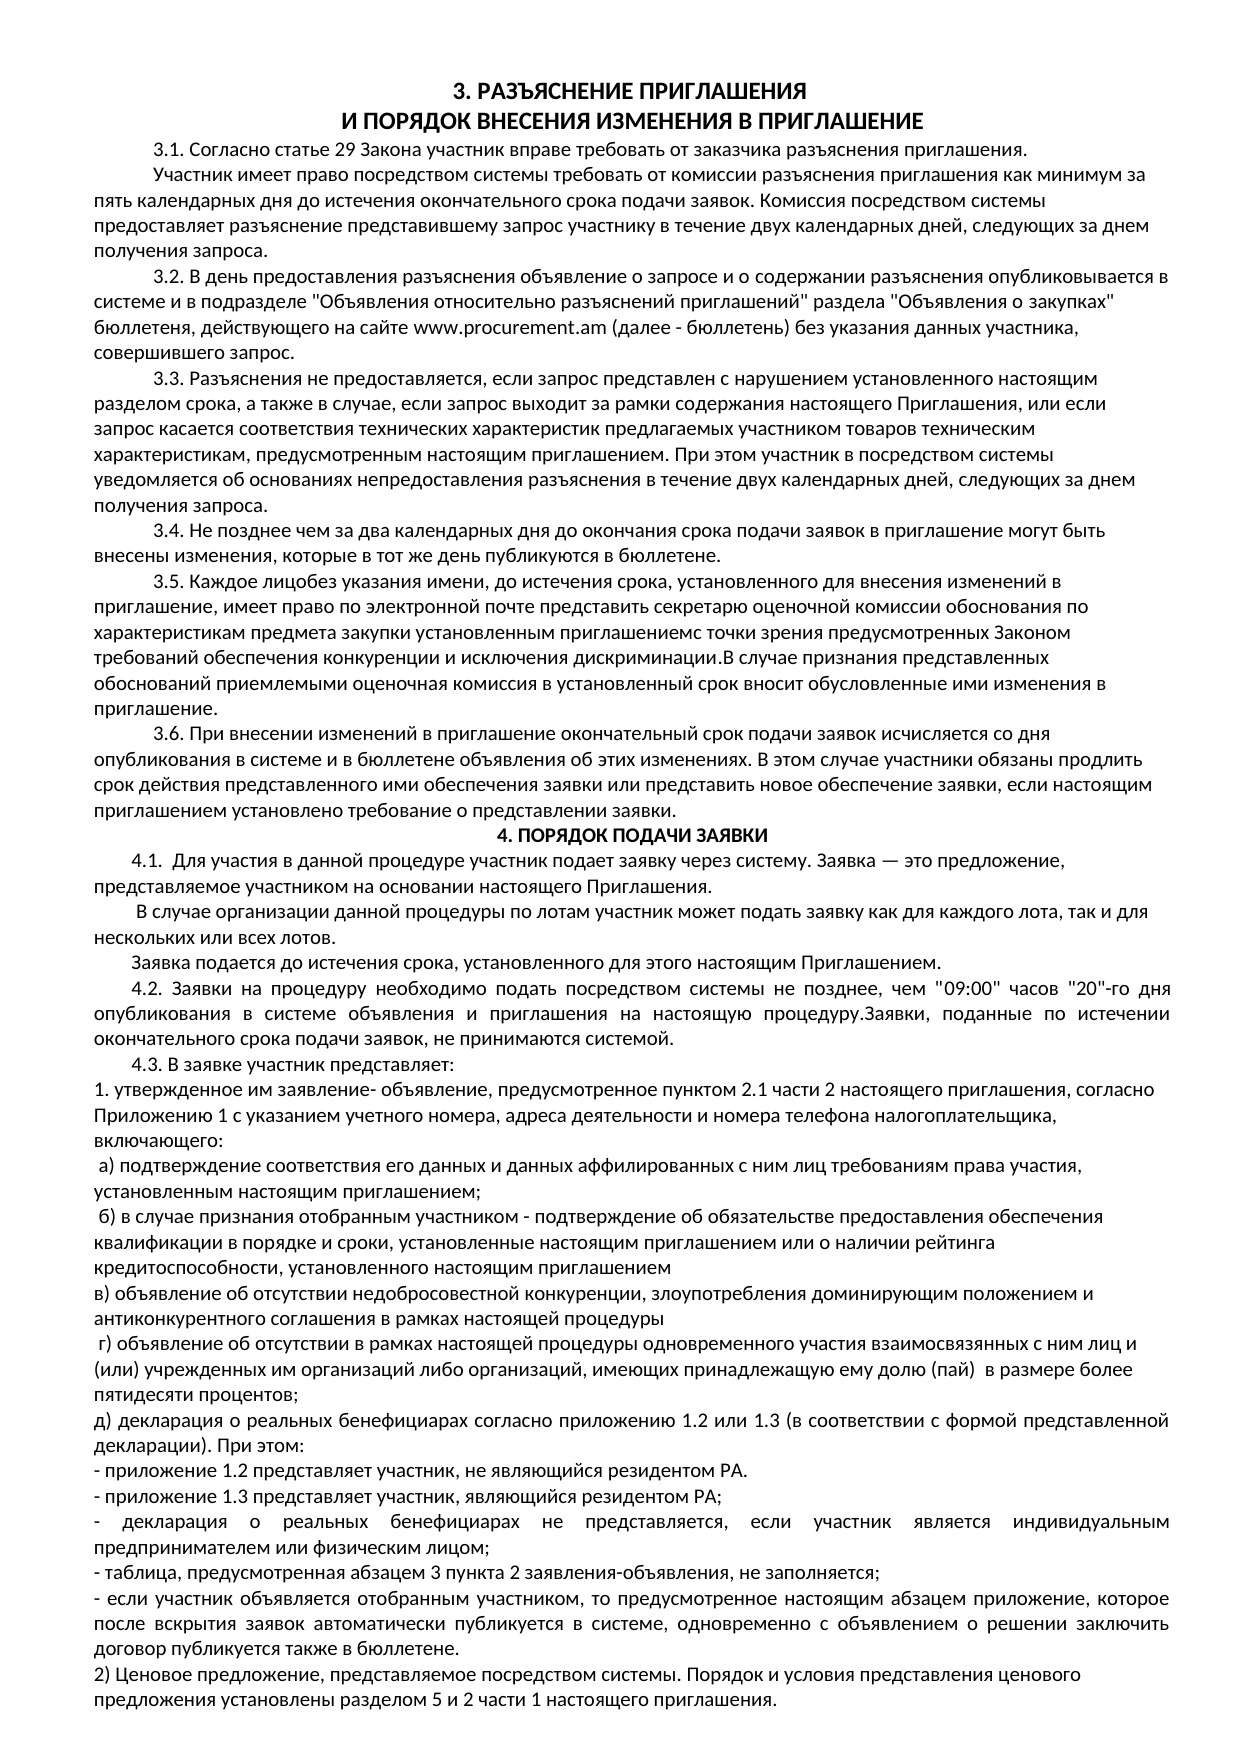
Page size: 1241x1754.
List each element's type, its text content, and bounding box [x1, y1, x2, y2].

text 4. ПОРЯДОК ПОДАЧИ ЗАЯВКИ [94, 822, 1171, 848]
text - если участник объявляется отобранным участником, то предусмотренное настоящим абзацем приложение, которое после вcкрытия заявок автоматически публикуется в системе, одновременно с объявлением о решении заключить договор публикуется также в бюллетене. [94, 1585, 1171, 1661]
text г) объявление об отсутствии в рамках настоящей процедуры одновременного участия взаимосвязянных с ним лиц и (или) учрежденных им организаций либо организаций, имеющих принадлежащую ему долю (пай) в размере более пятидесяти процентов; [94, 1331, 1171, 1407]
text 2) Ценовое предложение, представляемое посредством системы. Порядок и условия представления ценового предложения установлены разделом 5 и 2 части 1 настоящего приглашения. [94, 1661, 1171, 1712]
text 4.1. Для участия в данной процедуре участник подает заявку через систему. Заявка — это предложение, представляемое участником на основании настоящего Приглашения. [94, 848, 1171, 898]
text 4.3. В заявке участник представляет: [94, 1051, 1171, 1076]
text 3.3. Разъяснения не предоставляется, если запрос представлен с нарушением установленного настоящим разделом срока, а также в случае, если запрос выходит за рамки содержания настоящего Приглашения, или если запрос касается соответствия технических характеристик предлагаемых участником товаров техническим характеристикам, предусмотренным настоящим приглашением. При этом участник в посредством системы уведомляется об основаниях непредоставления разъяснения в течение двух календарных дней, следующих за днем получения запроса. [94, 365, 1171, 517]
text а) подтверждение соответствия его данных и данных аффилированных с ним лиц требованиям права участия, установленным настоящим приглашением; [94, 1153, 1171, 1203]
text 4.2. Заявки на процедуру необходимо подать посредством системы не позднее, чем "09:00" часов "20"-го дня опубликования в системе объявления и приглашения на настоящую процедуру.Заявки, поданные по истечении окончательного срока подачи заявок, не принимаются системой. [94, 975, 1171, 1051]
text 1. утвержденное им заявление- объявление, предусмотренное пунктом 2.1 части 2 настоящего приглашения, согласно Приложению 1 с указанием учетного номера, адреса деятельности и номера телефона налогоплательщика, включающего: [94, 1076, 1171, 1153]
text б) в случае признания отобранным участником - подтверждение об обязательстве предоставления обеспечения квалификации в порядке и сроки, установленные настоящим приглашением или о наличии рейтинга кредитоспособности, установленного настоящим приглашением [94, 1203, 1171, 1280]
text д) декларация о реальных бенефициарах согласно приложению 1.2 или 1.3 (в соответствии с формой представленной декларации). При этом: [94, 1407, 1171, 1458]
text 3.6. При внесении изменений в приглашение окончательный срок подачи заявок исчисляется со дня опубликования в системе и в бюллетене объявления об этих изменениях. В этом случае участники обязаны продлить срок действия представленного ими обеспечения заявки или представить новое обеспечение заявки, если настоящим приглашением установлено требование о представлении заявки. [94, 721, 1171, 822]
text - приложение 1.3 представляет участник, являющийся резидентом РА; [94, 1483, 1171, 1508]
text - приложение 1.2 представляет участник, не являющийся резидентом РА. [94, 1458, 1171, 1483]
text Участник имеет право посредством системы требовать от комиссии разъяснения приглашения как минимум за пять календарных дня до истечения окончательного срока подачи заявок. Комиссия посредством системы предоставляет разъяснение представившему запрос участнику в течение двух календарных дней, следующих за днем получения запроса. [94, 161, 1171, 263]
text - таблица, предусмотренная абзацем 3 пункта 2 заявления-объявления, не заполняется; [94, 1559, 1171, 1585]
text Заявка подается до истечения срока, установленного для этого настоящим Приглашением. [94, 949, 1171, 975]
text 3.4. Не позднее чем за два календарных дня до окончания срока подачи заявок в приглашение могут быть внесены изменения, которые в тот же день публикуются в бюллетене. [94, 517, 1171, 568]
text 3.2. В день предоставления разъяснения объявление о запросе и о содержании разъяснения опубликовывается в системе и в подразделе "Объявления относительно разъяснений приглашений" раздела "Объявления о закупках" бюллетеня, действующего на сайте www.procurement.am (далее - бюллетень) без указания данных участника, совершившего запрос. [94, 263, 1171, 365]
text В случае организации данной процедуры по лотам участник может подать заявку как для каждого лота, так и для нескольких или всех лотов. [94, 898, 1171, 949]
text - декларация о реальных бенефициарах не представляется, если участник является индивидуальным предпринимателем или физическим лицом; [94, 1508, 1171, 1559]
text 3.1. Согласно статье 29 Закона участник вправе требовать от заказчика разъяснения приглашения. [94, 136, 1171, 161]
text 3. РАЗЪЯСНЕНИЕ ПРИГЛАШЕНИЯ И ПОРЯДОК ВНЕСЕНИЯ ИЗМЕНЕНИЯ В ПРИГЛАШЕНИЕ [94, 75, 1171, 136]
text в) объявление об отсутствии недобросовестной конкуренции, злоупотребления доминирующим положением и антиконкурентного соглашения в рамках настоящей процедуры [94, 1280, 1171, 1331]
text 3.5. Каждое лицобез указания имени, до истечения срока, установленного для внесения изменений в приглашение, имеет право по электронной почте представить секретарю оценочной комиссии обоснования по характеристикам предмета закупки установленным приглашениемс точки зрения предусмотренных Законом требований обеспечения конкуренции и исключения дискриминации.В случае признания представленных обоснований приемлемыми оценочная комиссия в установленный срок вносит обусловленные ими изменения в приглашение. [94, 568, 1171, 721]
